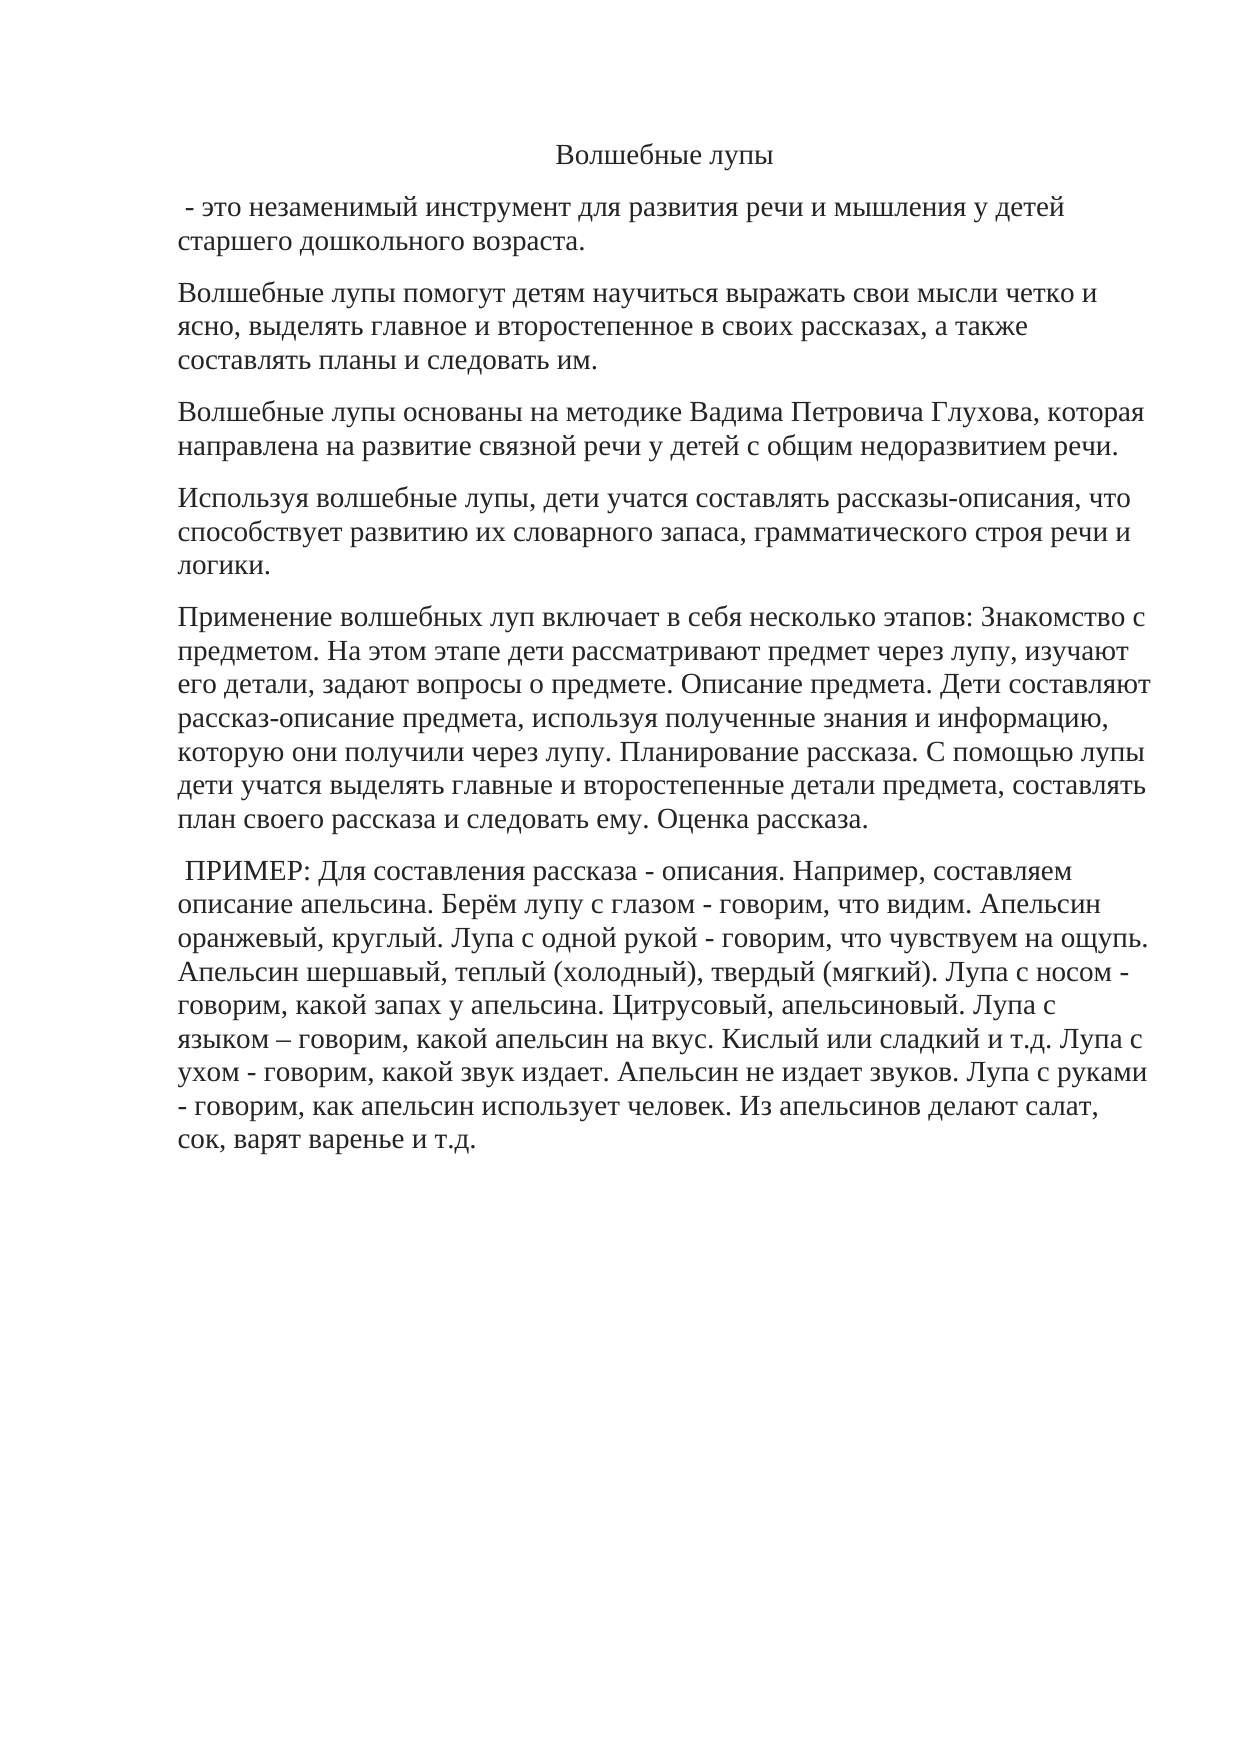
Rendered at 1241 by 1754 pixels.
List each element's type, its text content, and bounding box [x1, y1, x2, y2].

text Волшебные лупы [177, 137, 1152, 170]
text Используя волшебные лупы, дети учатся составлять рассказы-описания, что способствует развитию их словарного запаса, грамматического строя речи и логики. [177, 480, 1152, 581]
text ПРИМЕР: Для составления рассказа - описания. Например, составляем описание апельсина. Берём лупу с глазом - говорим, что видим. Апельсин оранжевый, круглый. Лупа с одной рукой - говорим, что чувствуем на ощупь. Апельсин шершавый, теплый (холодный), твердый (мягкий). Лупа с носом - говорим, какой запах у апельсина. Цитрусовый, апельсиновый. Лупа с языком – говорим, какой апельсин на вкус. Кислый или сладкий и т.д. Лупа с ухом - говорим, какой звук издает. Апельсин не издает звуков. Лупа с руками - говорим, как апельсин использует человек. Из апельсинов делают салат, сок, варят варенье и т.д. [177, 853, 1152, 1155]
text Волшебные лупы помогут детям научиться выражать свои мысли четко и ясно, выделять главное и второстепенное в своих рассказах, а также составлять планы и следовать им. [177, 275, 1152, 376]
text Волшебные лупы основаны на методике Вадима Петровича Глухова, которая направлена на развитие связной речи у детей с общим недоразвитием речи. [177, 394, 1152, 461]
text Применение волшебных луп включает в себя несколько этапов: Знакомство с предметом. На этом этапе дети рассматривают предмет через лупу, изучают его детали, задают вопросы о предмете. Описание предмета. Дети составляют рассказ-описание предмета, используя полученные знания и информацию, которую они получили через лупу. Планирование рассказа. С помощью лупы дети учатся выделять главные и второстепенные детали предмета, составлять план своего рассказа и следовать ему. Оценка рассказа. [177, 599, 1152, 834]
text - это незаменимый инструмент для развития речи и мышления у детей старшего дошкольного возраста. [177, 189, 1152, 256]
